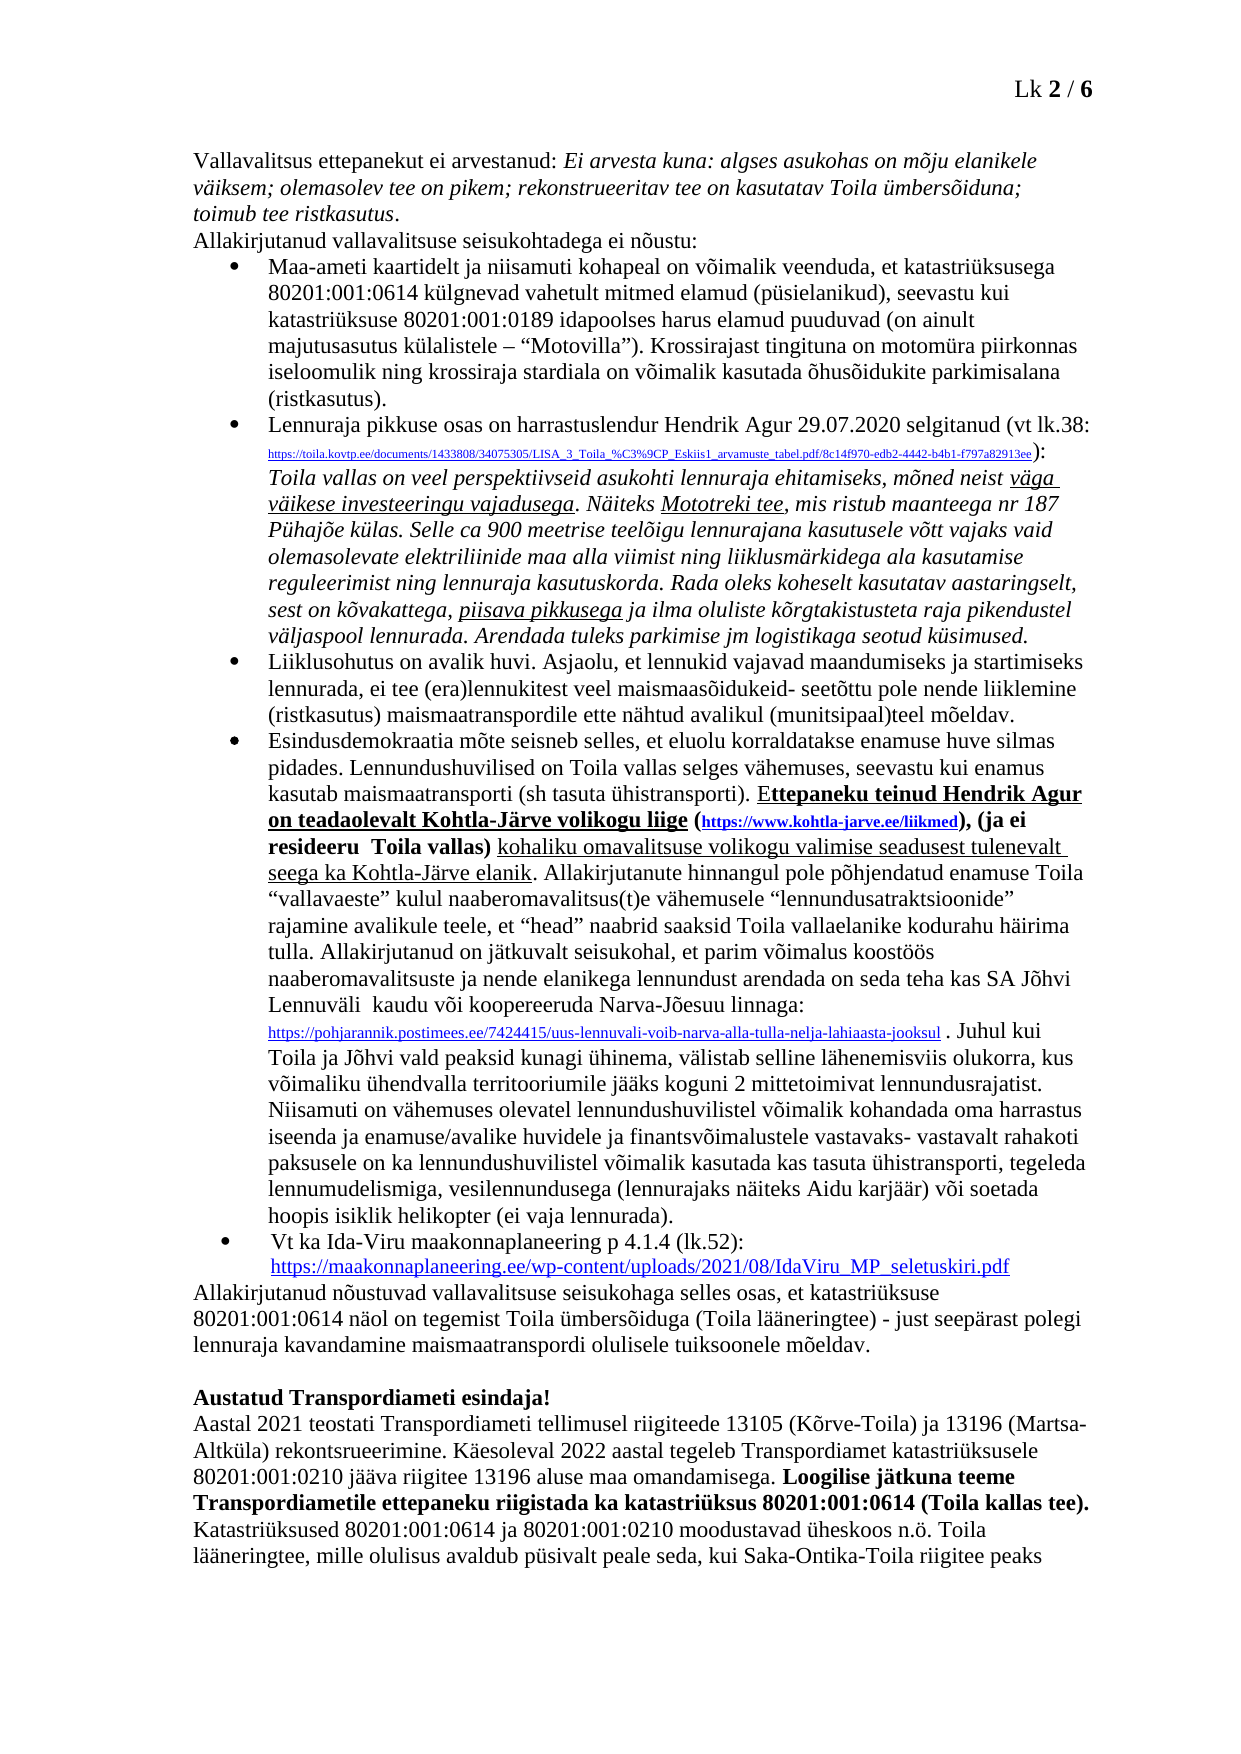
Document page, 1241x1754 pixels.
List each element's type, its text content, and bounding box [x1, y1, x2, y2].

list Esindusdemokraatia mõte seisneb selles, et eluolu korraldatakse enamuse huve silmas pidades. Lennundushuvilised on Toila vallas selges vähemuses, seevastu kui enamus kasutab maismaatransporti (sh tasuta ühistransporti). Ettepaneku teinud Hendrik Agur on teadaolevalt Kohtla-Järve volikogu liige (https://www.kohtla-jarve.ee/liikmed), (ja ei resideeru Toila vallas) kohaliku omavalitsuse volikogu valimise seadusest tulenevalt seega ka Kohtla-Järve elanik. Allakirjutanute hinnangul pole põhjendatud enamuse Toila “vallavaeste” kulul naaberomavalitsus(t)e vähemusele “lennundusatraktsioonide” rajamine avalikule teele, et “head” naabrid saaksid Toila vallaelanike kodurahu häirima tulla. Allakirjutanud on jätkuvalt seisukohal, et parim võimalus koostöös naaberomavalitsuste ja nende elanikega lennundust arendada on seda teha kas SA Jõhvi Lennuväli kaudu või koopereeruda Narva-Jõesuu linnaga: https://pohjarannik.postimees.ee/7424415/uus-lennuvali-voib-narva-alla-tulla-nelja-lahiaasta-jooksul . Juhul kui Toila ja Jõhvi vald peaksid kunagi ühinema, välistab selline lähenemisviis olukorra, kus võimaliku ühendvalla territooriumile jääks koguni 2 mittetoimivat lennundusrajatist. [230, 727, 1093, 1096]
list Niisamuti on vähemuses olevatel lennundushuvilistel võimalik kohandada oma harrastus iseenda ja enamuse/avalike huvidele ja finantsvõimalustele vastavaks- vastavalt rahakoti paksusele on ka lennundushuvilistel võimalik kasutada kas tasuta ühistransporti, tegeleda lennumudelismiga, vesilennundusega (lennurajaks näiteks Aidu karjäär) või soetada hoopis isiklik helikopter (ei vaja lennurada). [268, 1096, 1093, 1228]
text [193, 1516, 1093, 1568]
list Toila vallas on veel perspektiivseid asukohti lennuraja ehitamiseks, mõned neist väga väikese investeeringu vajadusega. Näiteks Mototreki tee, mis ristub maanteega nr 187 Pühajõe külas. Selle ca 900 meetrise teelõigu lennurajana kasutusele võtt vajaks vaid olemasolevate elektriliinide maa alla viimist ning liiklusmärkidega ala kasutamise reguleerimist ning lennuraja kasutuskorda. Rada oleks koheselt kasutatav aastaringselt, sest on kõvakattega, piisava pikkusega ja ilma oluliste kõrgtakistusteta raja pikendustel väljaspool lennurada. Arendada tuleks parkimise jm logistikaga seotud küsimused. [268, 464, 1093, 648]
text Aastal 2021 teostati Transpordiameti tellimusel riigiteede 13105 (Kõrve-Toila) ja 13196 (Martsa-Altküla) rekontsrueerimine. Käesoleval 2022 aastal tegeleb Transpordiamet katastriüksusele 80201:001:0210 jääva riigitee 13196 aluse maa omandamisega. Loogilise jätkuna teeme Transpordiametile ettepaneku riigistada ka katastriüksus 80201:001:0614 (Toila kallas tee). [193, 1410, 1093, 1516]
list Maa-ameti kaartidelt ja niisamuti kohapeal on võimalik veenduda, et katastriüksusega 80201:001:0614 külgnevad vahetult mitmed elamud (püsielanikud), seevastu kui katastriüksuse 80201:001:0189 idapoolses harus elamud puuduvad (on ainult majutusasutus külalistele – “Motovilla”). Krossirajast tingituna on motomüra piirkonnas iseloomulik ning krossiraja stardiala on võimalik kasutada õhusõidukite parkimisalana (ristkasutus). [230, 253, 1093, 411]
list Lennuraja pikkuse osas on harrastuslendur Hendrik Agur 29.07.2020 selgitanud (vt lk.38: https://toila.kovtp.ee/documents/1433808/34075305/LISA_3_Toila_%C3%9CP_Eskiis1_arvamuste_tabel.pdf/8c14f970-edb2-4442-b4b1-f797a82913ee): [230, 411, 1093, 464]
list https://maakonnaplaneering.ee/wp-content/uploads/2021/08/IdaViru_MP_seletuskiri.pdf [259, 1254, 1093, 1278]
list Vt ka Ida-Viru maakonnaplaneering p 4.1.4 (lk.52): [221, 1228, 1093, 1254]
text Allakirjutanud vallavalitsuse seisukohtadega ei nõustu: [193, 227, 1093, 253]
list Liiklusohutus on avalik huvi. Asjaolu, et lennukid vajavad maandumiseks ja startimiseks lennurada, ei tee (era)lennukitest veel maismaasõidukeid- seetõttu pole nende liiklemine (ristkasutus) maismaatranspordile ette nähtud avalikul (munitsipaal)teel mõeldav. [230, 648, 1093, 727]
text Vallavalitsus ettepanekut ei arvestanud: Ei arvesta kuna: algses asukohas on mõju elanikele väiksem; olemasolev tee on pikem; rekonstrueeritav tee on kasutatav Toila ümbersõiduna; toimub tee ristkasutus. [193, 148, 1093, 227]
text Allakirjutanud nõustuvad vallavalitsuse seisukohaga selles osas, et katastriüksuse 80201:001:0614 näol on tegemist Toila ümbersõiduga (Toila lääneringtee) - just seepärast polegi lennuraja kavandamine maismaatranspordi olulisele tuiksoonele mõeldav. [193, 1278, 1093, 1358]
text Austatud Transpordiameti esindaja! [193, 1384, 1093, 1410]
